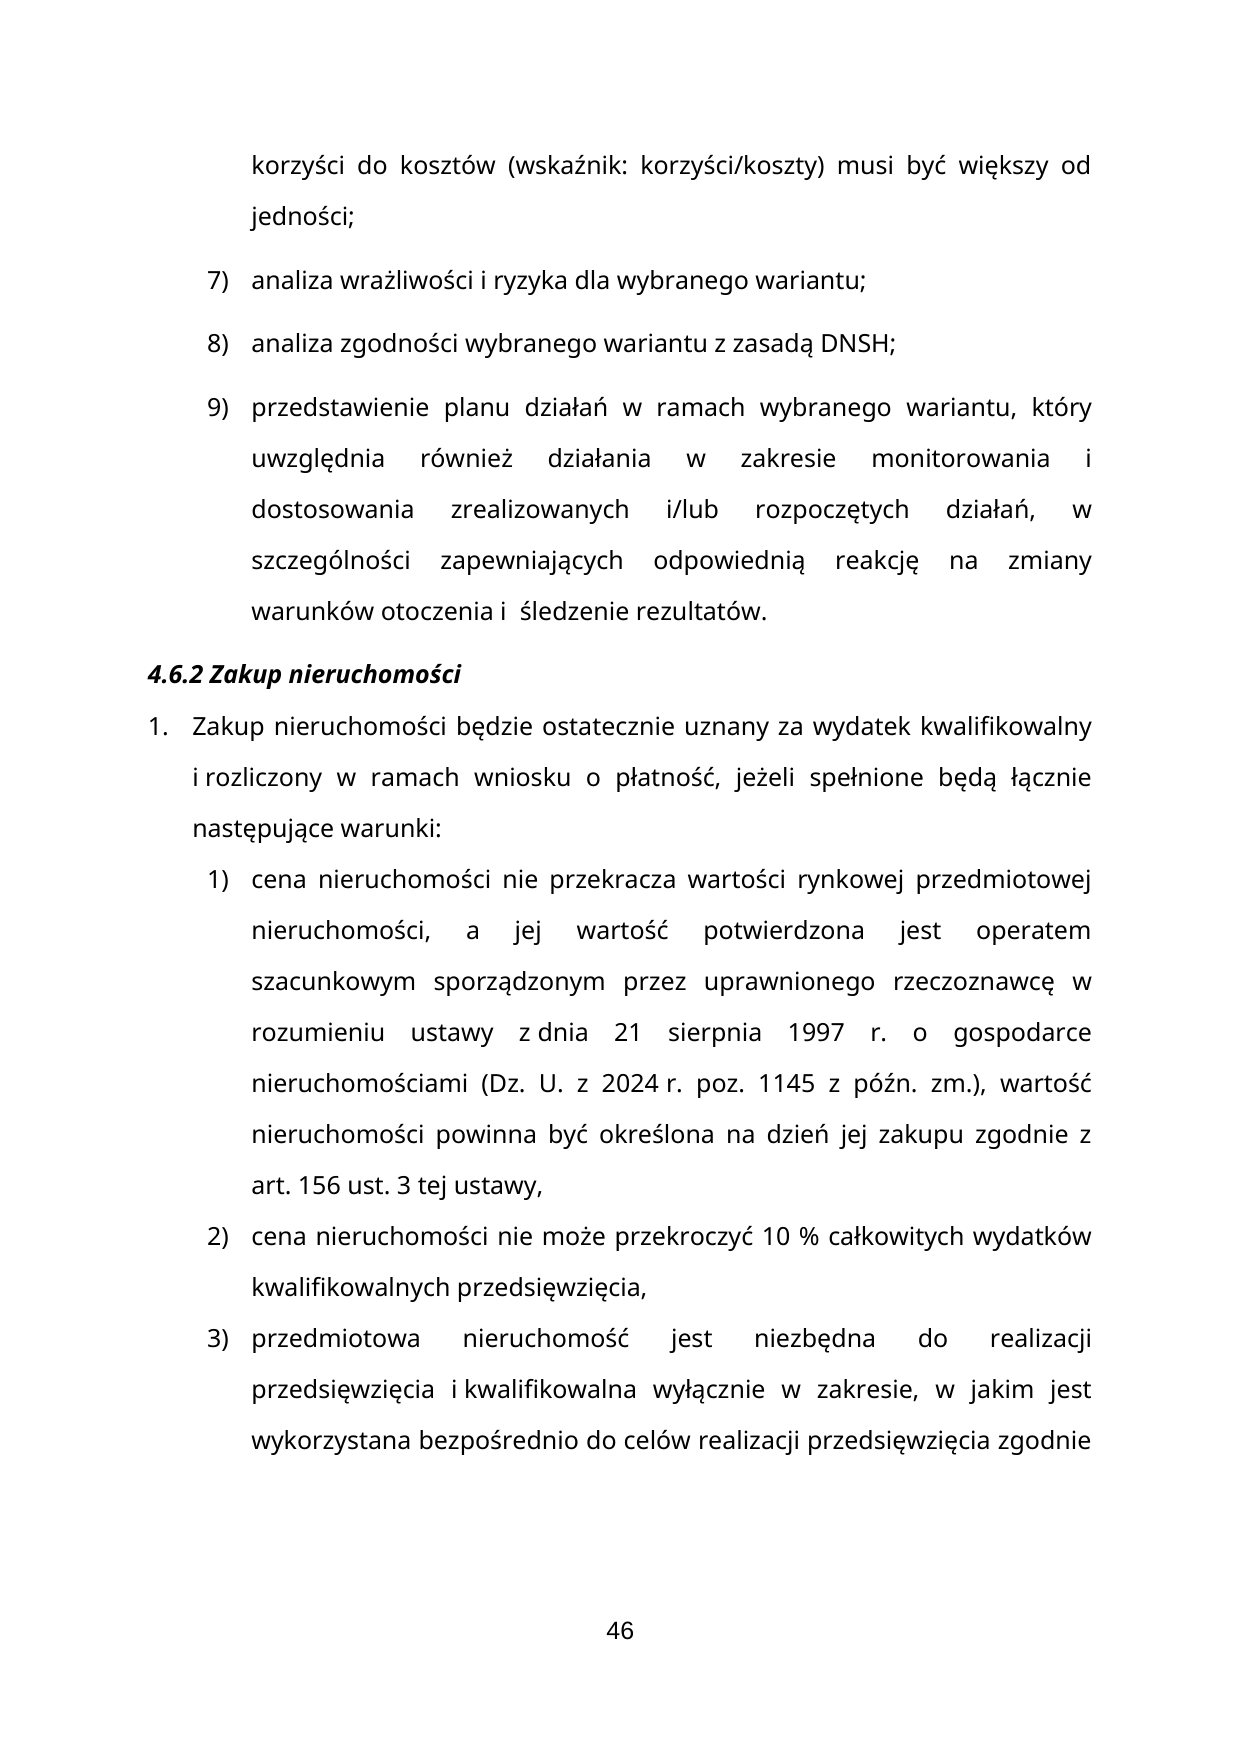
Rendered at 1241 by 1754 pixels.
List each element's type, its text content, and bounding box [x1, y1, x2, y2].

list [207, 1321, 1092, 1457]
list cena nieruchomości nie przekracza wartości rynkowej przedmiotowej nieruchomości, a jej wartość potwierdzona jest operatem szacunkowym sporządzonym przez uprawnionego rzeczoznawcę w rozumieniu ustawy z dnia 21 sierpnia 1997 r. o gospodarce nieruchomościami (Dz. U. z 2024 r. poz. 1145 z późn. zm.), wartość nieruchomości powinna być określona na dzień jej zakupu zgodnie z art. 156 ust. 3 tej ustawy, [207, 861, 1092, 1202]
text 8) analiza zgodności wybranego wariantu z zasadą DNSH; [207, 326, 1092, 360]
list 1. Zakup nieruchomości będzie ostatecznie uznany za wydatek kwalifikowalny i rozliczony w ramach wniosku o płatność, jeżeli spełnione będą łącznie następujące warunki: [148, 708, 1092, 844]
list cena nieruchomości nie może przekroczyć 10 % całkowitych wydatków kwalifikowalnych przedsięwzięcia, [207, 1218, 1092, 1304]
list 4.6.2 Zakup nieruchomości [148, 657, 1092, 691]
text 7) analiza wrażliwości i ryzyka dla wybranego wariantu; [207, 262, 1092, 296]
text 9) przedstawienie planu działań w ramach wybranego wariantu, który uwzględnia również działania w zakresie monitorowania i dostosowania zrealizowanych i/lub rozpoczętych działań, w szczególności zapewniających odpowiednią reakcję na zmiany warunków otoczenia i śledzenie rezultatów. [207, 389, 1092, 628]
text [207, 148, 1092, 233]
